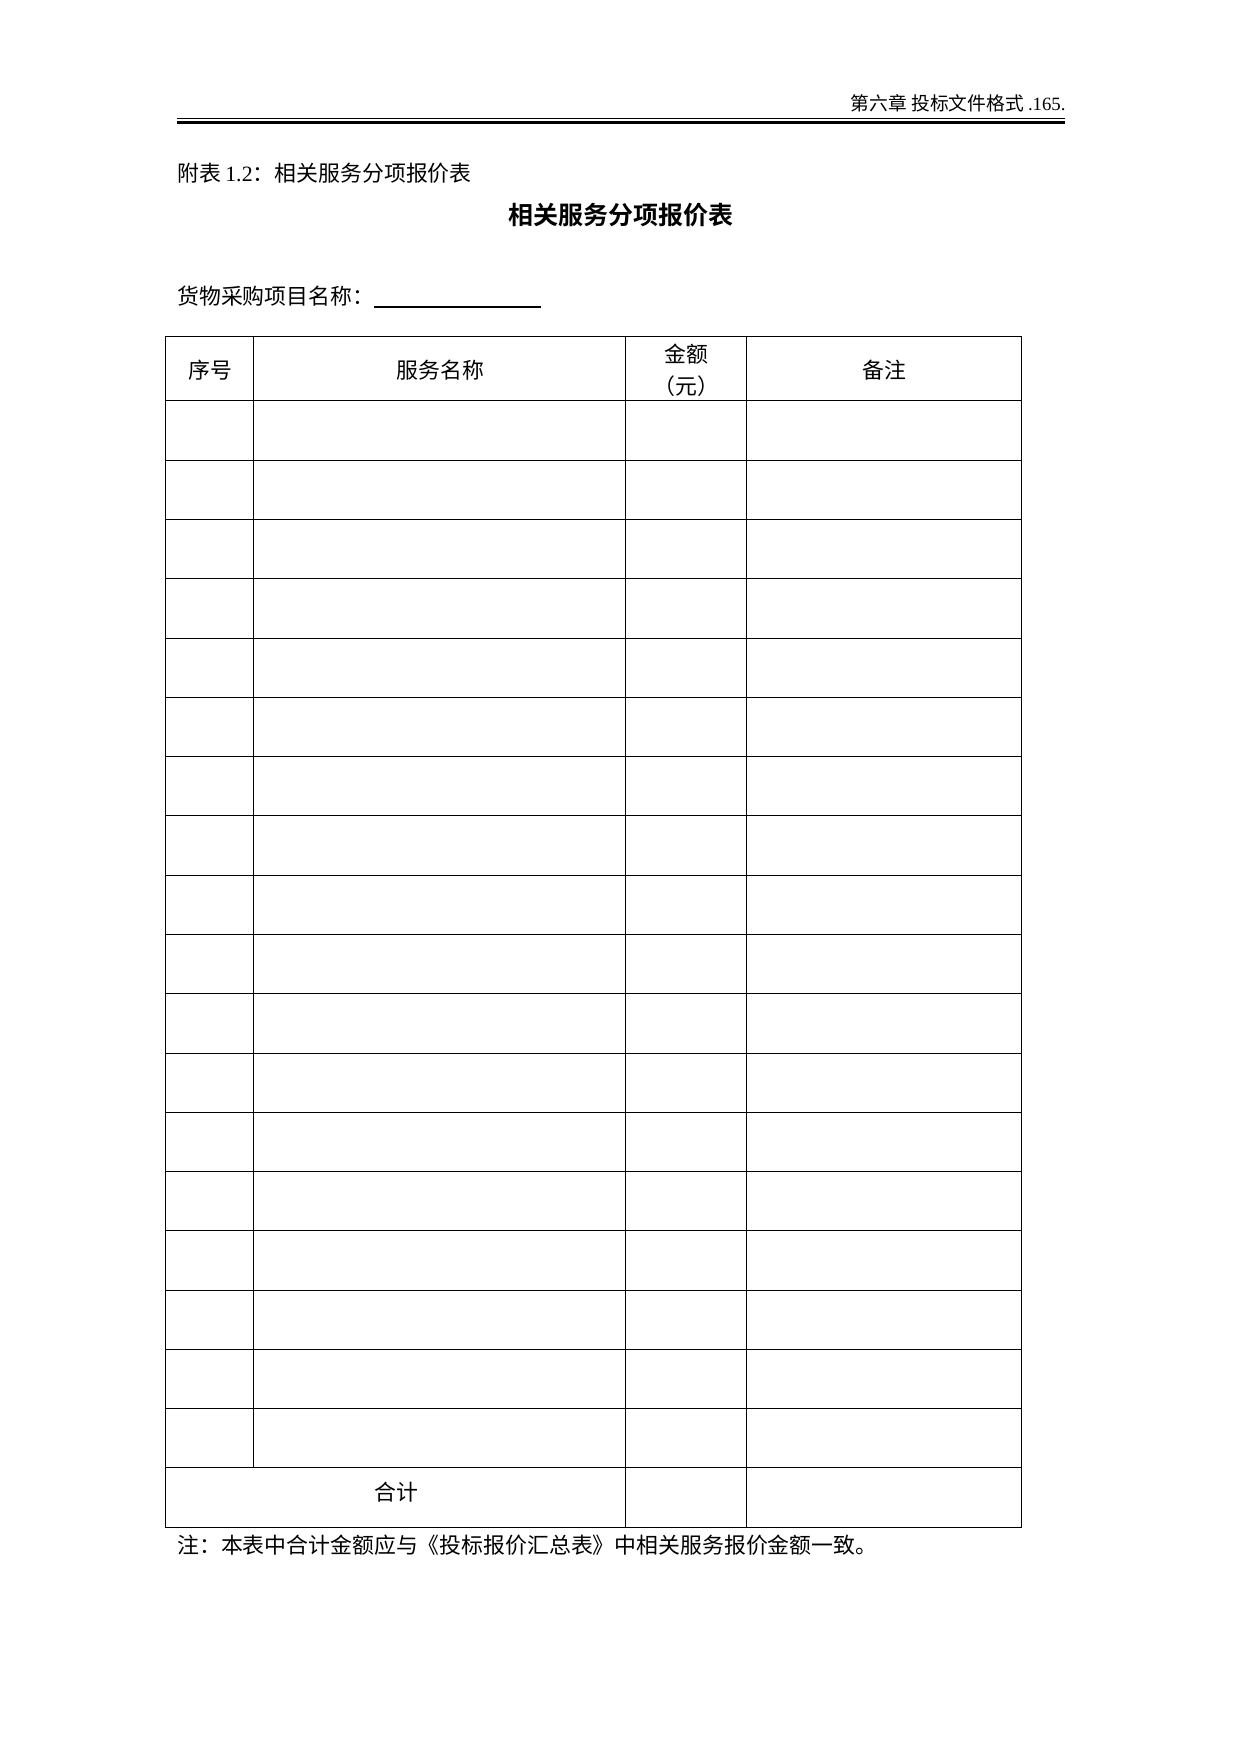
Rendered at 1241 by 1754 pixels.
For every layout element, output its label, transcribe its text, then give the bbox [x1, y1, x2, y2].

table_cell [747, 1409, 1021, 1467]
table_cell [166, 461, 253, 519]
text 货物采购项目名称： [177, 279, 1065, 311]
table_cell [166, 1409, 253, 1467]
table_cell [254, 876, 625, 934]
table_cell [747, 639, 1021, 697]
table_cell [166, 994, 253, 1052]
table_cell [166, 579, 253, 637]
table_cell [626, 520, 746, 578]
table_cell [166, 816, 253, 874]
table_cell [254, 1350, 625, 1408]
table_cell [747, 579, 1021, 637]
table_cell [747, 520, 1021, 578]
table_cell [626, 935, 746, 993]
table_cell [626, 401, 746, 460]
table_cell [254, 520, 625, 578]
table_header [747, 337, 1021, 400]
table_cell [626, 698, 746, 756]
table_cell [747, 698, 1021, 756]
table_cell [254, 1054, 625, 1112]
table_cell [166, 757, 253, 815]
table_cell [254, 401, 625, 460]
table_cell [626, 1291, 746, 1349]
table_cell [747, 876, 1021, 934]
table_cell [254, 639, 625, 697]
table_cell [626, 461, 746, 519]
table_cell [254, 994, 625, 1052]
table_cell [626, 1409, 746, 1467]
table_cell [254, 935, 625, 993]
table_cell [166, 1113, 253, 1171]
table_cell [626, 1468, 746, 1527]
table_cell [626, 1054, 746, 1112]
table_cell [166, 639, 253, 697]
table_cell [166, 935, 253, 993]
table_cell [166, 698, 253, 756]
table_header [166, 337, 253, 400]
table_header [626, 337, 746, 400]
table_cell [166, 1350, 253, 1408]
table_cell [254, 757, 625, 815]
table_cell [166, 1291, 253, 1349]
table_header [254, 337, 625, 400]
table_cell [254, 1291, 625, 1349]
text 附表1.2：相关服务分项报价表 [177, 156, 1065, 187]
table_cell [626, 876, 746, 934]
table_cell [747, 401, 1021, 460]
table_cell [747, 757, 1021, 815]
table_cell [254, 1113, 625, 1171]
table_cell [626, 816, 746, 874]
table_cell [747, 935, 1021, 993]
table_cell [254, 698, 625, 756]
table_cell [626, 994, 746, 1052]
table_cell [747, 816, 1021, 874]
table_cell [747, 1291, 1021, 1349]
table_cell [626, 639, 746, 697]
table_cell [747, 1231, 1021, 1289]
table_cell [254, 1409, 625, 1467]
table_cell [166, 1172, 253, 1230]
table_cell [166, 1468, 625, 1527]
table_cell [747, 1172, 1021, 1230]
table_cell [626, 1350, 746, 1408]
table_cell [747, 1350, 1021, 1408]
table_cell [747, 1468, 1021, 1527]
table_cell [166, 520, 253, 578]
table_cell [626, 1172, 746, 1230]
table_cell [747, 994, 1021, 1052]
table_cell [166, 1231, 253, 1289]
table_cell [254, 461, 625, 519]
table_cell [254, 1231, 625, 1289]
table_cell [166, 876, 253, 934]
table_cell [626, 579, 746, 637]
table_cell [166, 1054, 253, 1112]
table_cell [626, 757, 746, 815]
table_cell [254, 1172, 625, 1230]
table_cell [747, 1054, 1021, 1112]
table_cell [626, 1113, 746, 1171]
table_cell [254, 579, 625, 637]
text 注：本表中合计金额应与《投标报价汇总表》中相关服务报价金额一致。 [177, 1528, 1065, 1559]
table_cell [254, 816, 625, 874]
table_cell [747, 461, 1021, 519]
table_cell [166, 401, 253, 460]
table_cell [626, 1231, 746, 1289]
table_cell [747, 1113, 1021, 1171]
text 相关服务分项报价表 [177, 187, 1065, 233]
